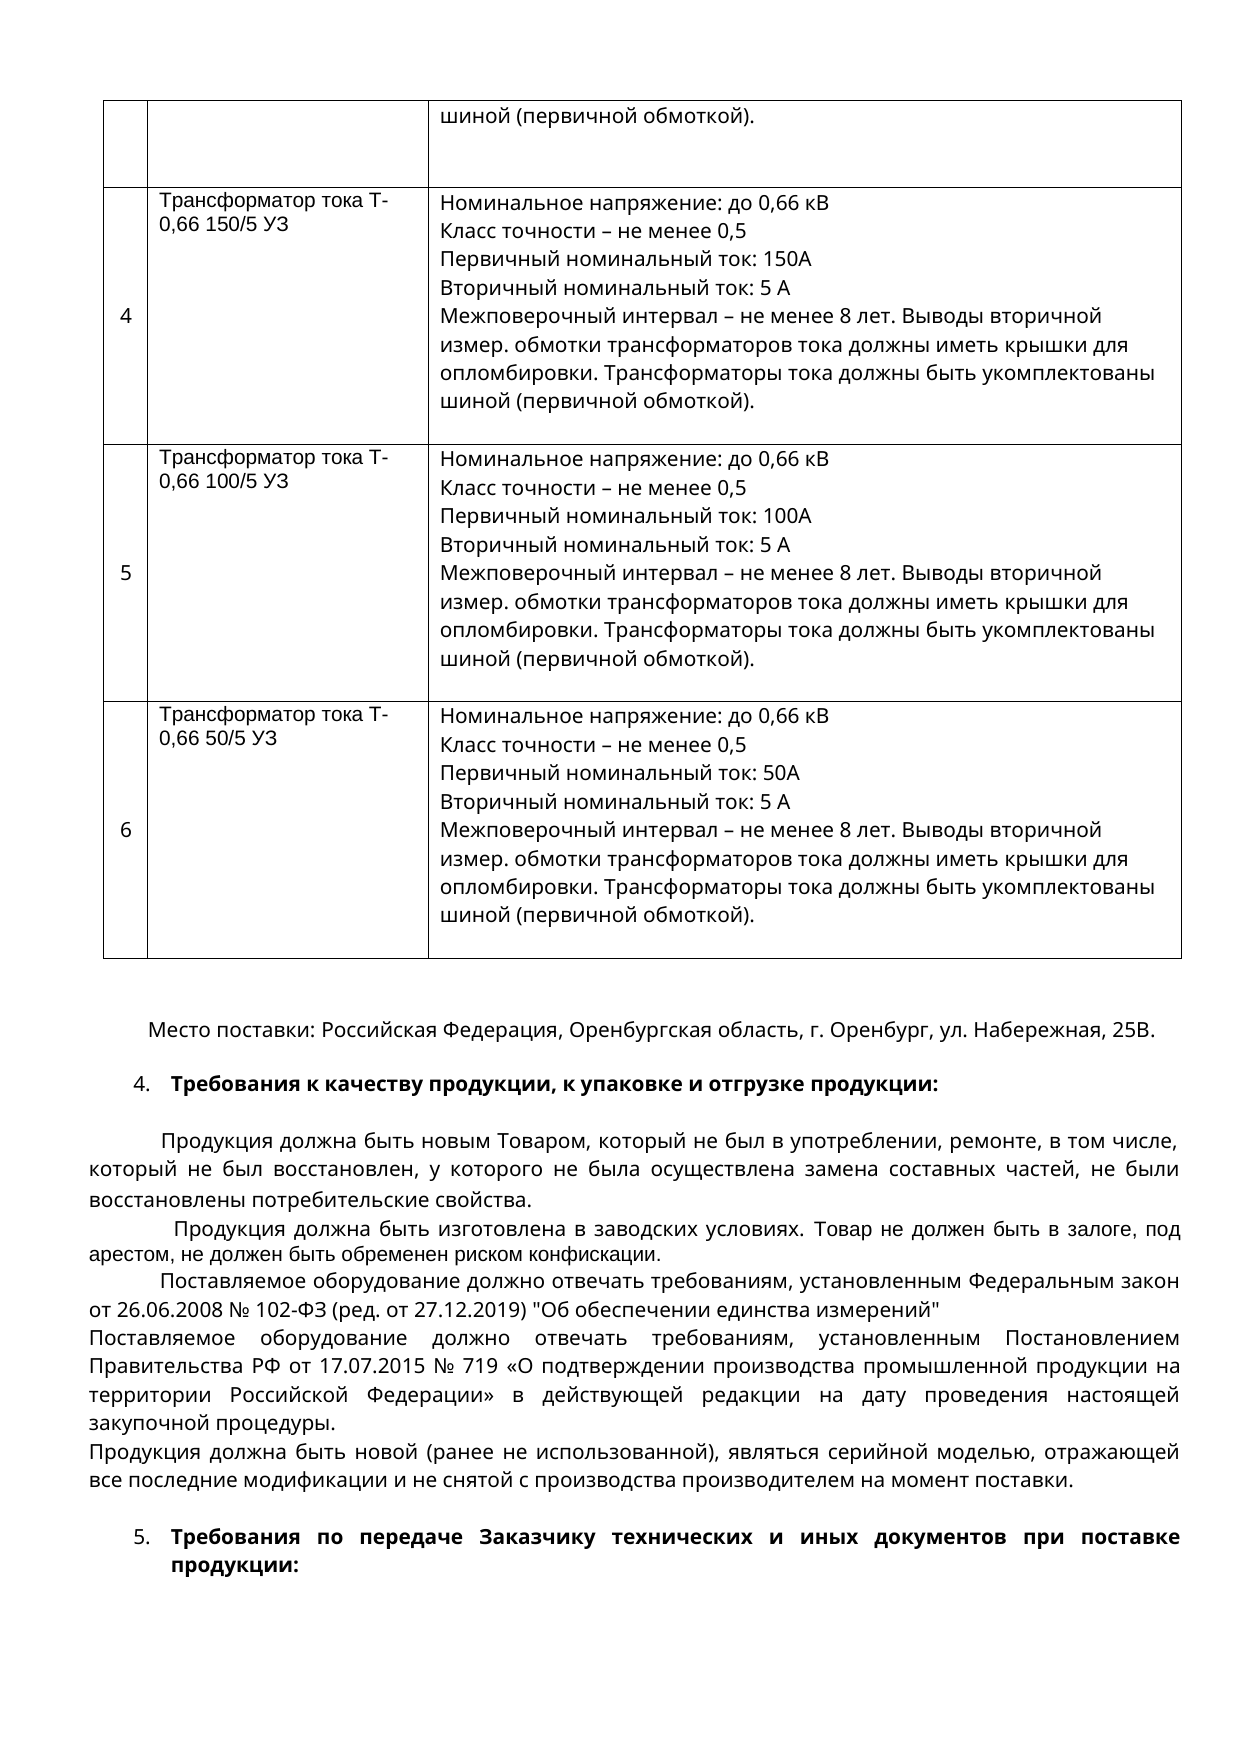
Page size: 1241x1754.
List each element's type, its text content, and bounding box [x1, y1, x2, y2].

table_cell Трансформатор тока Т-0,66 50/5 УЗ [148, 702, 428, 957]
list Требования по передаче Заказчику технических и иных документов при поставке продукции: [133, 1522, 1181, 1579]
text Поставляемое оборудование должно отвечать требованиям, установленным Федеральным закон от 26.06.2008 № 102-ФЗ (ред. от 27.12.2019) "Об обеспечении единства измерений" [89, 1266, 1181, 1323]
table_cell 6 [104, 702, 147, 957]
text Место поставки: Российская Федерация, Оренбургская область, г. Оренбург, ул. Набережная, 25В. [89, 1015, 1181, 1044]
table_cell Трансформатор тока Т-0,66 150/5 УЗ [148, 188, 428, 443]
table_cell Номинальное напряжение: до 0,66 кВ Класс точности – не менее 0,5 Первичный номинальный ток: 150А Вторичный номинальный ток: 5 А Межповерочный интервал – не менее 8 лет. Выводы вторичной измер. обмотки трансформаторов тока должны иметь крышки для опломбировки. Трансформаторы тока должны быть укомплектованы шиной (первичной обмоткой). [429, 188, 1181, 443]
text Продукция должна быть изготовлена в заводских условиях. Товар не должен быть в залоге, под арестом, не должен быть обременен риском конфискации. [89, 1214, 1181, 1266]
table_cell Номинальное напряжение: до 0,66 кВ Класс точности – не менее 0,5 Первичный номинальный ток: 100А Вторичный номинальный ток: 5 А Межповерочный интервал – не менее 8 лет. Выводы вторичной измер. обмотки трансформаторов тока должны иметь крышки для опломбировки. Трансформаторы тока должны быть укомплектованы шиной (первичной обмоткой). [429, 445, 1181, 701]
table_cell 3 [104, 101, 147, 187]
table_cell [148, 101, 428, 187]
text Продукция должна быть новой (ранее не использованной), являться серийной моделью, отражающей все последние модификации и не снятой с производства производителем на момент поставки. [89, 1437, 1181, 1494]
table_cell Трансформатор тока Т-0,66 100/5 УЗ [148, 445, 428, 701]
table_cell 5 [104, 445, 147, 701]
table_cell 4 [104, 188, 147, 443]
text Продукция должна быть новым Товаром, который не был в употреблении, ремонте, в том числе, который не был восстановлен, у которого не была осуществлена замена составных частей, не были восстановлены потребительские свойства. [89, 1126, 1181, 1214]
table_cell Номинальное напряжение: до 0,66 кВ Класс точности – не менее 0,5 Первичный номинальный ток: 50А Вторичный номинальный ток: 5 А Межповерочный интервал – не менее 8 лет. Выводы вторичной измер. обмотки трансформаторов тока должны иметь крышки для опломбировки. Трансформаторы тока должны быть укомплектованы шиной (первичной обмоткой). [429, 702, 1181, 957]
list Требования к качеству продукции, к упаковке и отгрузке продукции: [133, 1069, 1181, 1097]
text Поставляемое оборудование должно отвечать требованиям, установленным Постановлением Правительства РФ от 17.07.2015 № 719 «О подтверждении производства промышленной продукции на территории Российской Федерации» в действующей редакции на дату проведения настоящей закупочной процедуры. [89, 1323, 1181, 1437]
